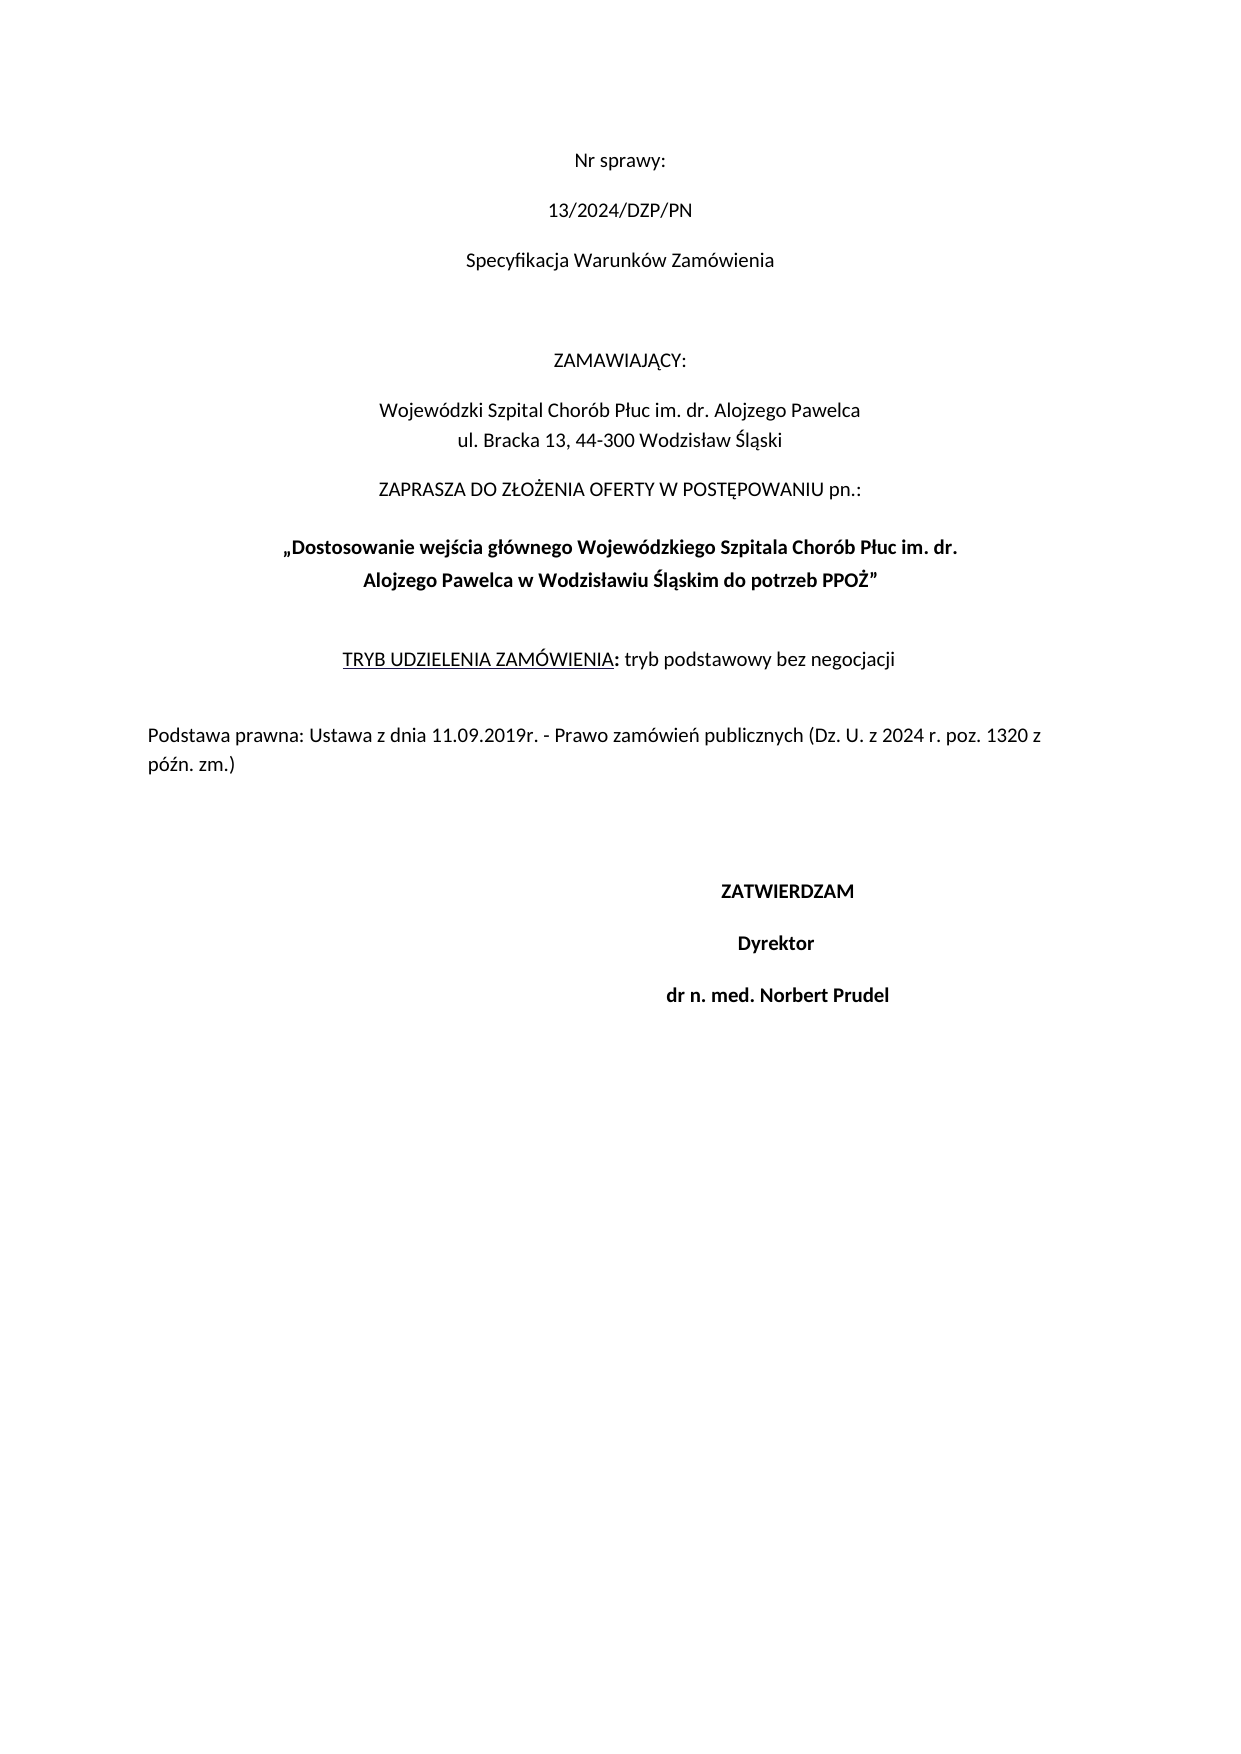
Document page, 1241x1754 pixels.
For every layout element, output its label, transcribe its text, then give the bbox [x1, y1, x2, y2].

text ul. Bracka 13, 44-300 Wodzisław Śląski [148, 427, 1093, 452]
text Specyfikacja Warunków Zamówienia [148, 248, 1093, 273]
text TRYB UDZIELENIA ZAMÓWIENIA: tryb podstawowy bez negocjacji [267, 646, 970, 672]
text Wojewódzki Szpital Chorób Płuc im. dr. Alojzego Pawelca [148, 398, 1093, 423]
text ZAPRASZA DO ZŁOŻENIA OFERTY W POSTĘPOWANIU pn.: [270, 476, 970, 502]
text Dyrektor [721, 904, 905, 956]
text 13/2024/DZP/PN [148, 198, 1093, 223]
text dr n. med. Norbert Prudel [650, 956, 905, 1008]
text Nr sprawy: [148, 148, 1093, 173]
text ZATWIERDZAM [646, 852, 905, 904]
text „Dostosowanie wejścia głównego Wojewódzkiego Szpitala Chorób Płuc im. dr. Alojzego Pawelca w Wodzisławiu Śląskim do potrzeb PPOŻ” [271, 528, 970, 595]
text ZAMAWIAJĄCY: [148, 348, 1093, 373]
text Podstawa prawna: Ustawa z dnia 11.09.2019r. - Prawo zamówień publicznych (Dz. U. z 2024 r. poz. 1320 z późn. zm.) [148, 722, 1093, 777]
